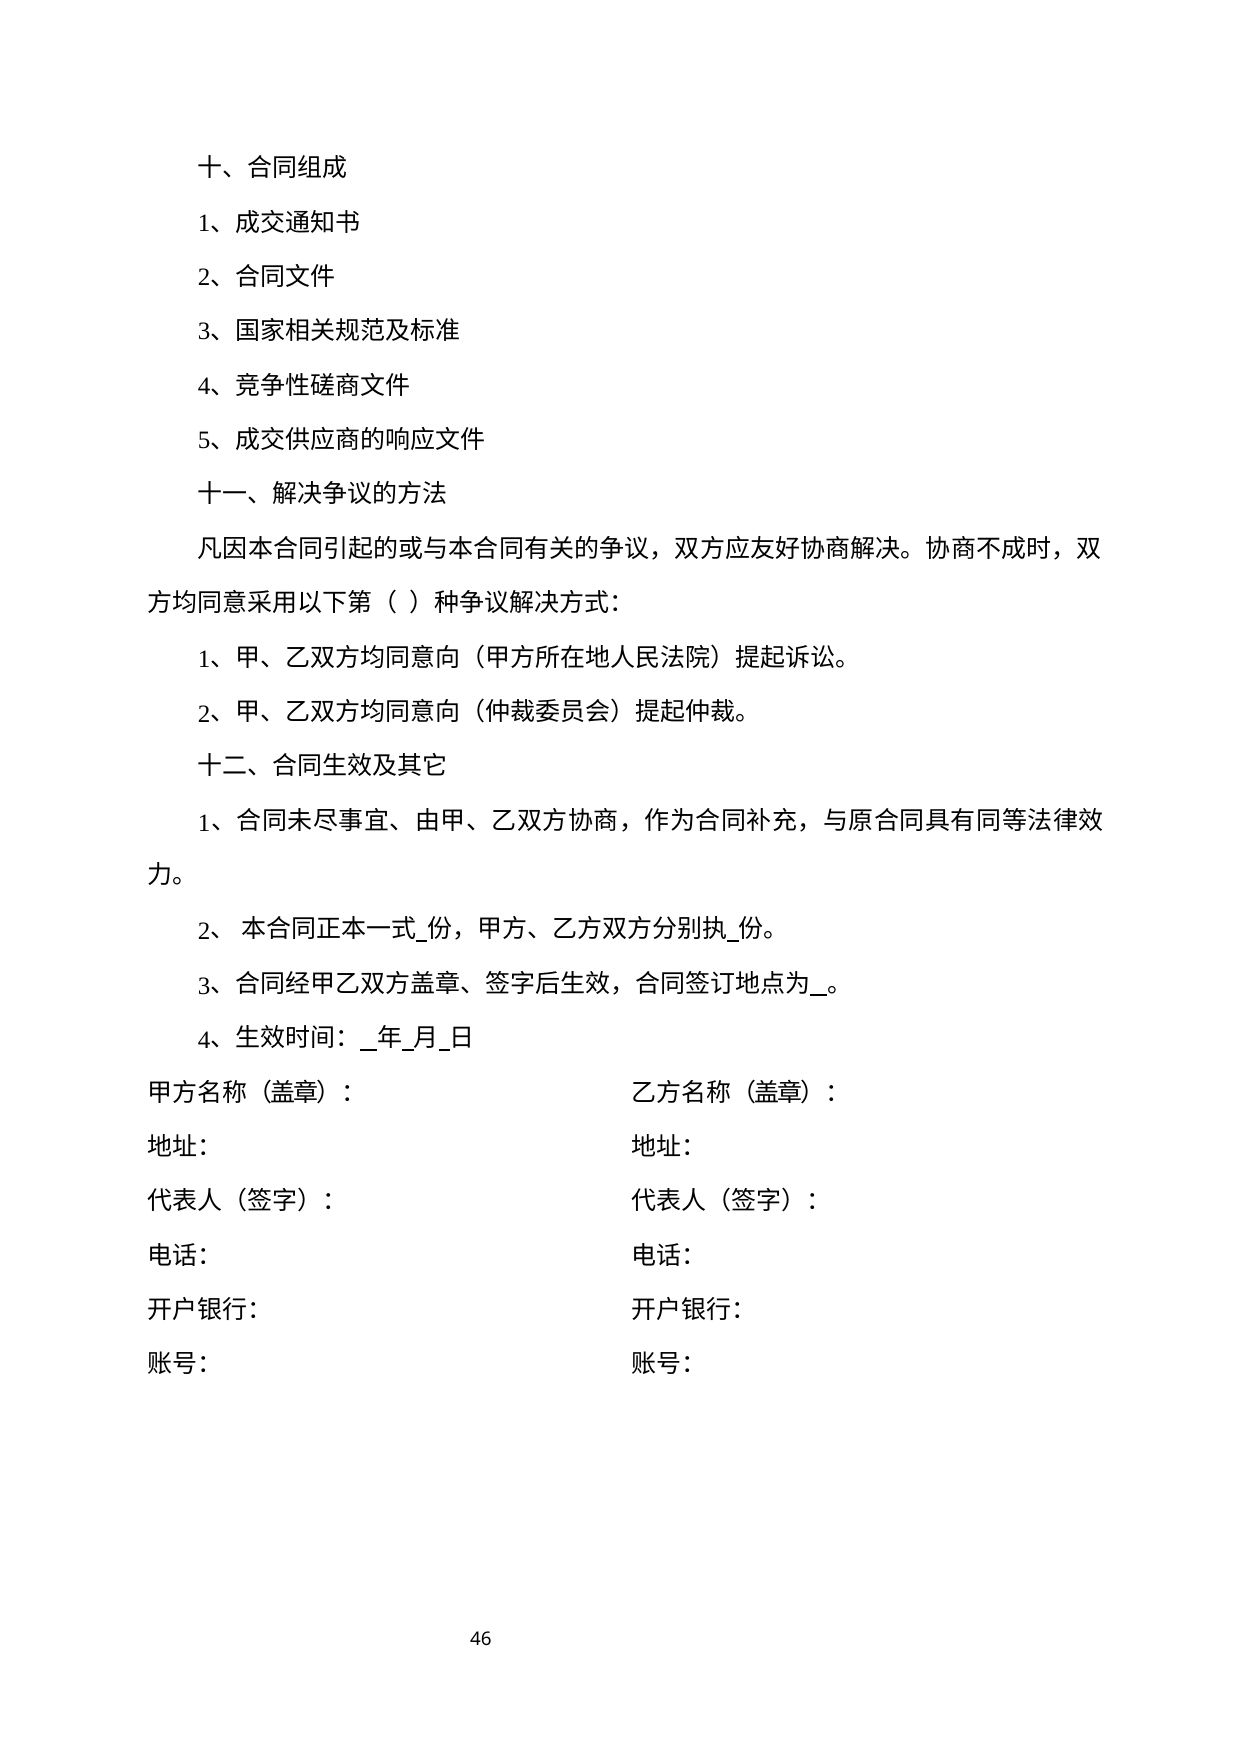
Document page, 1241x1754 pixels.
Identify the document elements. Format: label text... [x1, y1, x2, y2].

text 1、成交通知书 [148, 202, 1092, 238]
table_header 乙方名称（盖章）： 地址： 代表人（签字）： 电话： 开户银行： 账号： [620, 1072, 1104, 1393]
text 4、生效时间： 年 月 日 [148, 1018, 1100, 1054]
text 十一、解决争议的方法 [148, 474, 1092, 510]
text 3、合同经甲乙双方盖章、签字后生效，合同签订地点为 。 [148, 963, 1100, 999]
text 2、合同文件 [148, 256, 1092, 293]
text 3、国家相关规范及标准 [148, 311, 1092, 347]
text 1、甲、乙双方均同意向（甲方所在地人民法院）提起诉讼。 [148, 637, 1104, 673]
text 1、合同未尽事宜、由甲、乙双方协商，作为合同补充，与原合同具有同等法律效力。 [148, 800, 1104, 891]
text 5、成交供应商的响应文件 [148, 419, 1092, 456]
text 凡因本合同引起的或与本合同有关的争议，双方应友好协商解决。协商不成时，双方均同意采用以下第（ ）种争议解决方式： [148, 528, 1104, 619]
text 4、竞争性磋商文件 [148, 365, 1092, 401]
table_header 甲方名称（盖章）： 地址： 代表人（签字）： 电话： 开户银行： 账号： [136, 1072, 620, 1393]
text 十二、合同生效及其它 [148, 746, 1092, 782]
text 十、合同组成 [148, 148, 1092, 184]
text 2、甲、乙双方均同意向（仲裁委员会）提起仲裁。 [148, 691, 1104, 728]
text 2、 本合同正本一式 份，甲方、乙方双方分别执 份。 [148, 909, 1100, 945]
